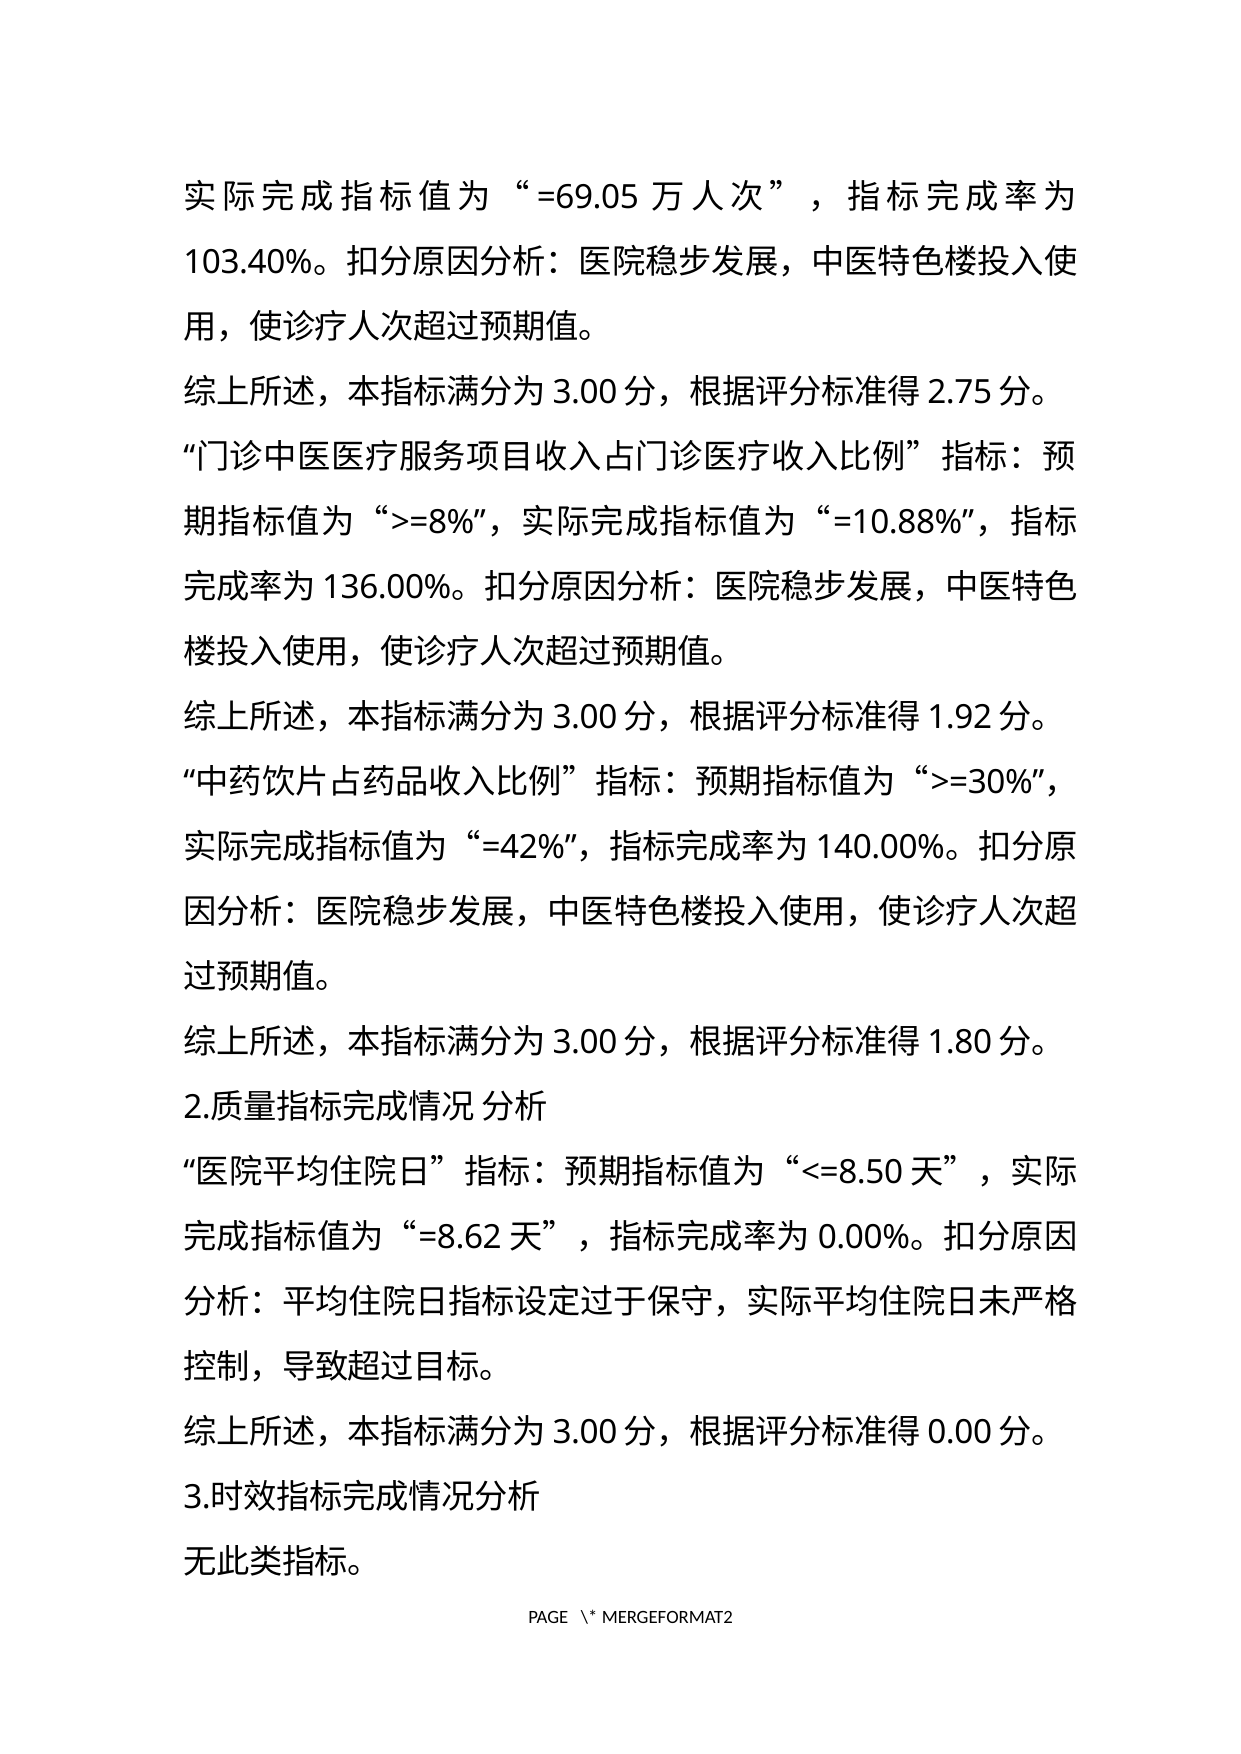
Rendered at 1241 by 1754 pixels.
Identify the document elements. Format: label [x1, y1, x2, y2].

text [183, 162, 1078, 1592]
